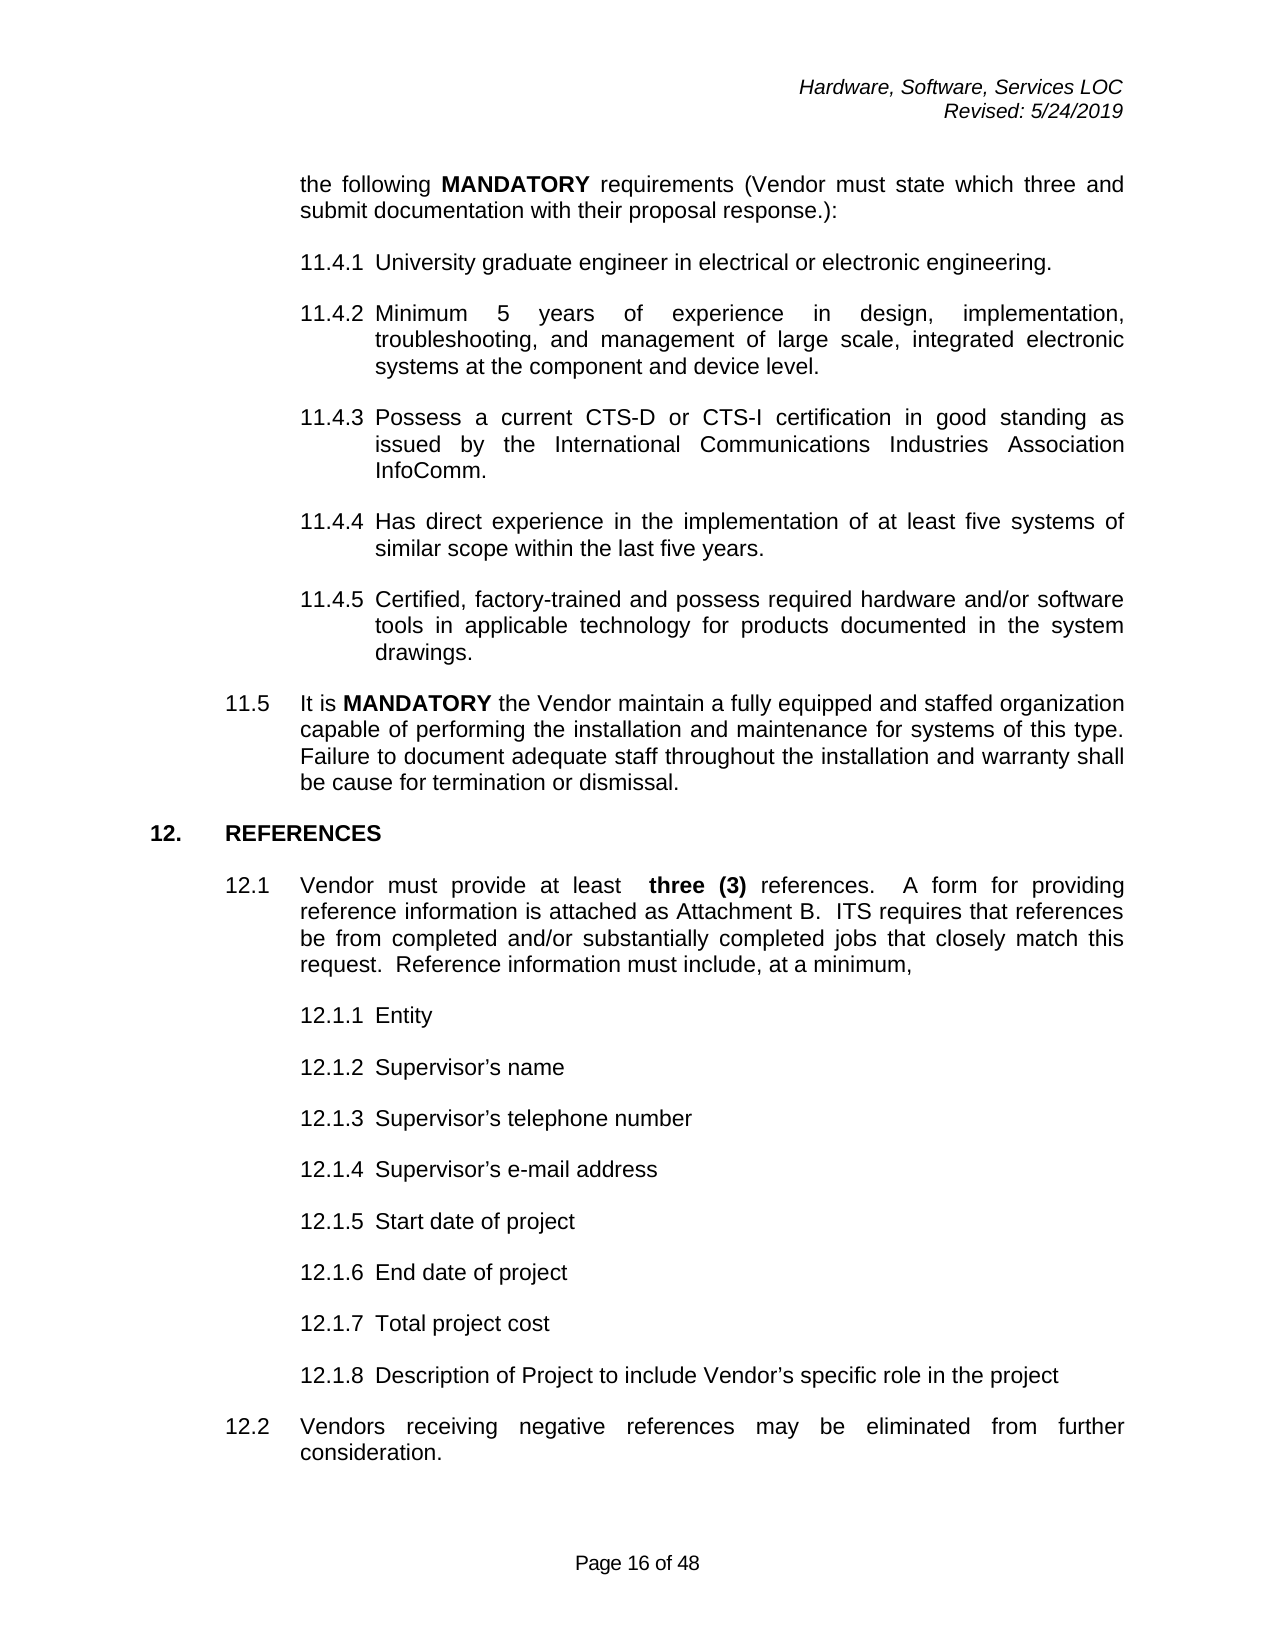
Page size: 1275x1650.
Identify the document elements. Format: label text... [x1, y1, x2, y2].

text End date of project [300, 1259, 1125, 1285]
text Certified, factory-trained and possess required hardware and/or software tools in applicable technology for products documented in the system drawings. [300, 586, 1125, 665]
text Total project cost [300, 1310, 1125, 1337]
text Possess a current CTS-D or CTS-I certification in good standing as issued by the International Communications Industries Association InfoComm. [300, 404, 1125, 483]
text Has direct experience in the implementation of at least five systems of similar scope within the last five years. [300, 508, 1125, 561]
text Minimum 5 years of experience in design, implementation, troubleshooting, and management of large scale, integrated electronic systems at the component and device level. [300, 300, 1125, 379]
text Vendors receiving negative references may be eliminated from further consideration. [225, 1413, 1125, 1466]
text Start date of project [300, 1208, 1125, 1234]
text REFERENCES [150, 820, 1125, 847]
text It is MANDATORY the Vendor maintain a fully equipped and staffed organization capable of performing the installation and maintenance for systems of this type. Failure to document adequate staff throughout the installation and warranty shall be cause for termination or dismissal. [225, 690, 1125, 795]
text Supervisor’s name [300, 1053, 1125, 1080]
text University graduate engineer in electrical or electronic engineering. [300, 249, 1125, 275]
text Description of Project to include Vendor’s specific role in the project [300, 1362, 1125, 1388]
text Supervisor’s e-mail address [300, 1156, 1125, 1183]
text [225, 171, 1125, 224]
text Entity [300, 1002, 1125, 1028]
text Vendor must provide at least three (3) references. A form for providing reference information is attached as Attachment B. ITS requires that references be from completed and/or substantially completed jobs that closely match this request. Reference information must include, at a minimum, [225, 872, 1125, 977]
text Supervisor’s telephone number [300, 1105, 1125, 1131]
